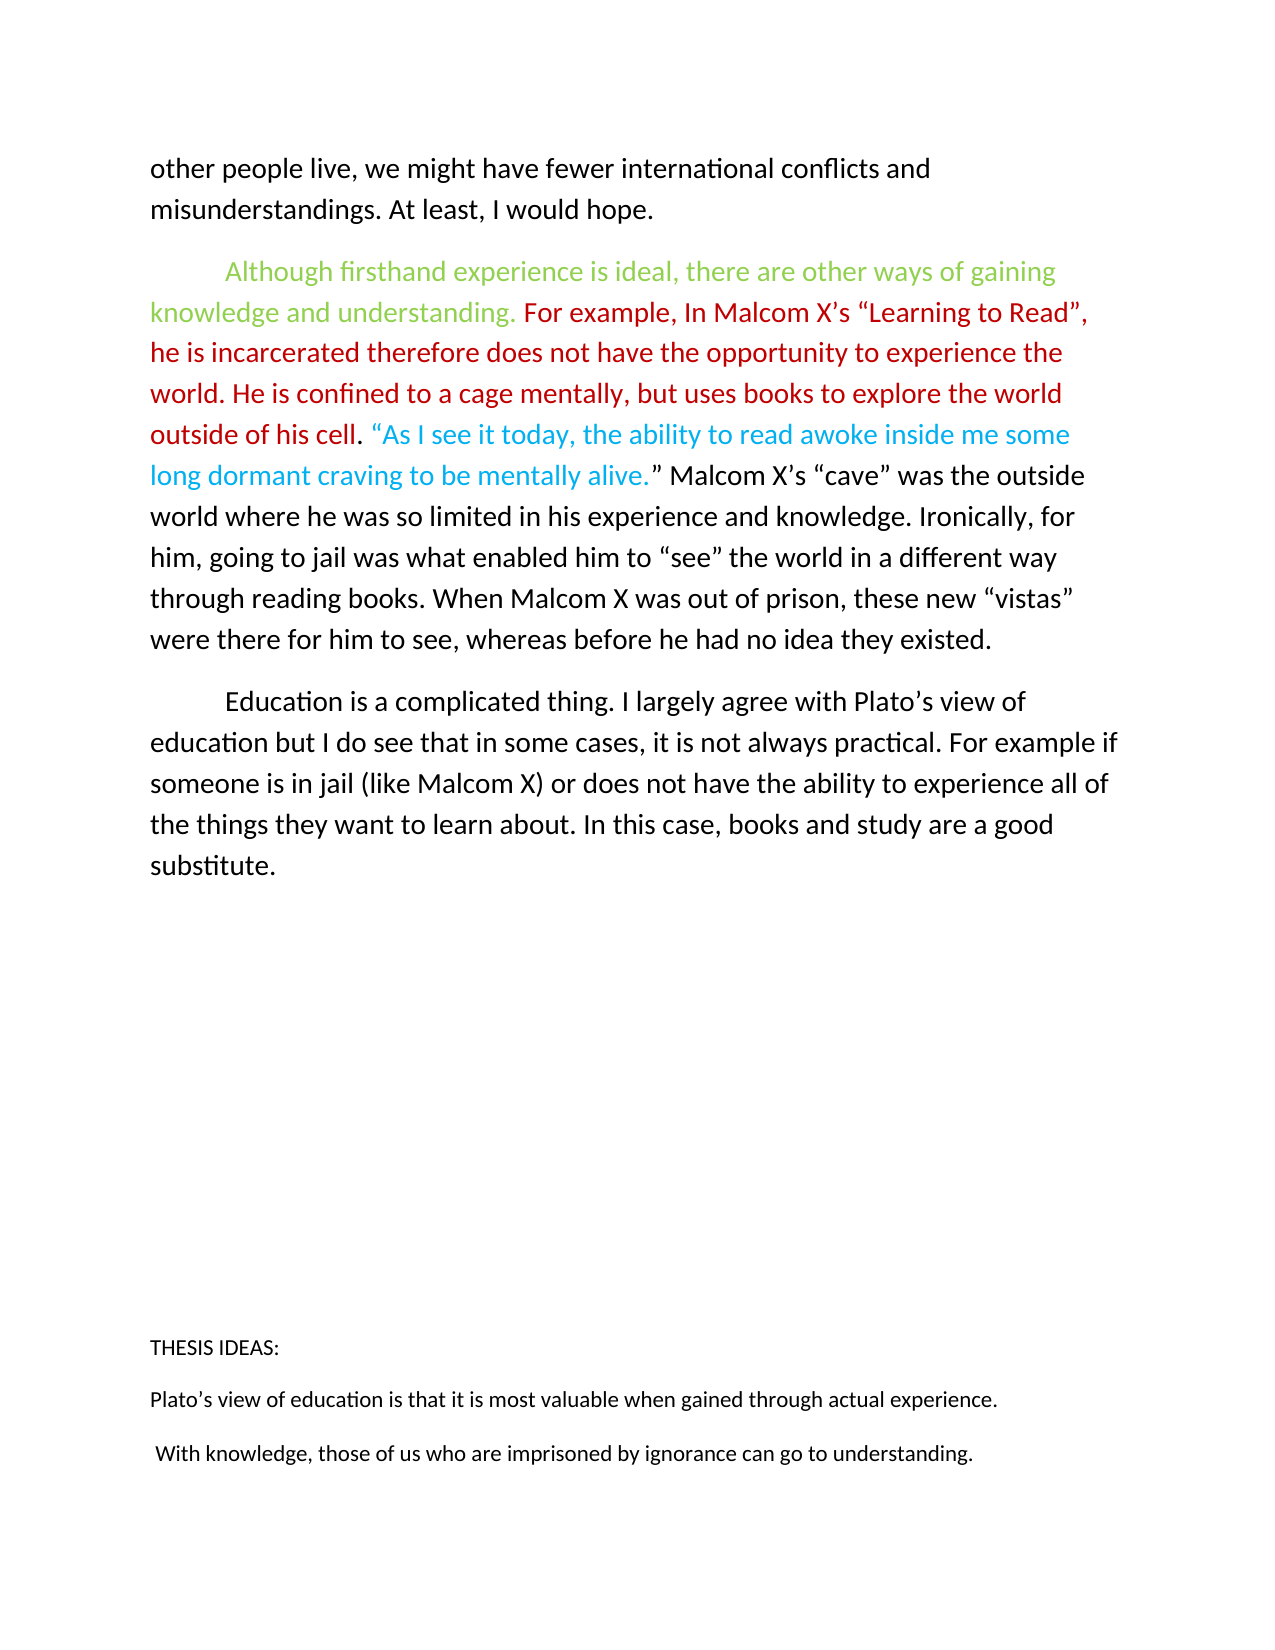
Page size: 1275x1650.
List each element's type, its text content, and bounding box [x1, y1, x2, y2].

text With knowledge, those of us who are imprisoned by ignorance can go to understanding. [150, 1439, 1125, 1467]
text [150, 150, 1125, 227]
text THESIS IDEAS: [150, 1333, 1125, 1361]
text Education is a complicated thing. I largely agree with Plato’s view of education but I do see that in some cases, it is not always practical. For example if someone is in jail (like Malcom X) or does not have the ability to experience all of the things they want to learn about. In this case, books and study are a good substitute. [150, 683, 1125, 882]
text Plato’s view of education is that it is most valuable when gained through actual experience. [150, 1386, 1125, 1414]
text Although firsthand experience is ideal, there are other ways of gaining knowledge and understanding. For example, In Malcom X’s “Learning to Read”, he is incarcerated therefore does not have the opportunity to experience the world. He is confined to a cage mentally, but uses books to explore the world outside of his cell. “As I see it today, the ability to read awoke inside me some long dormant craving to be mentally alive.” Malcom X’s “cave” was the outside world where he was so limited in his experience and knowledge. Ironically, for him, going to jail was what enabled him to “see” the world in a different way through reading books. When Malcom X was out of prison, these new “vistas” were there for him to see, whereas before he had no idea they existed. [150, 253, 1125, 657]
